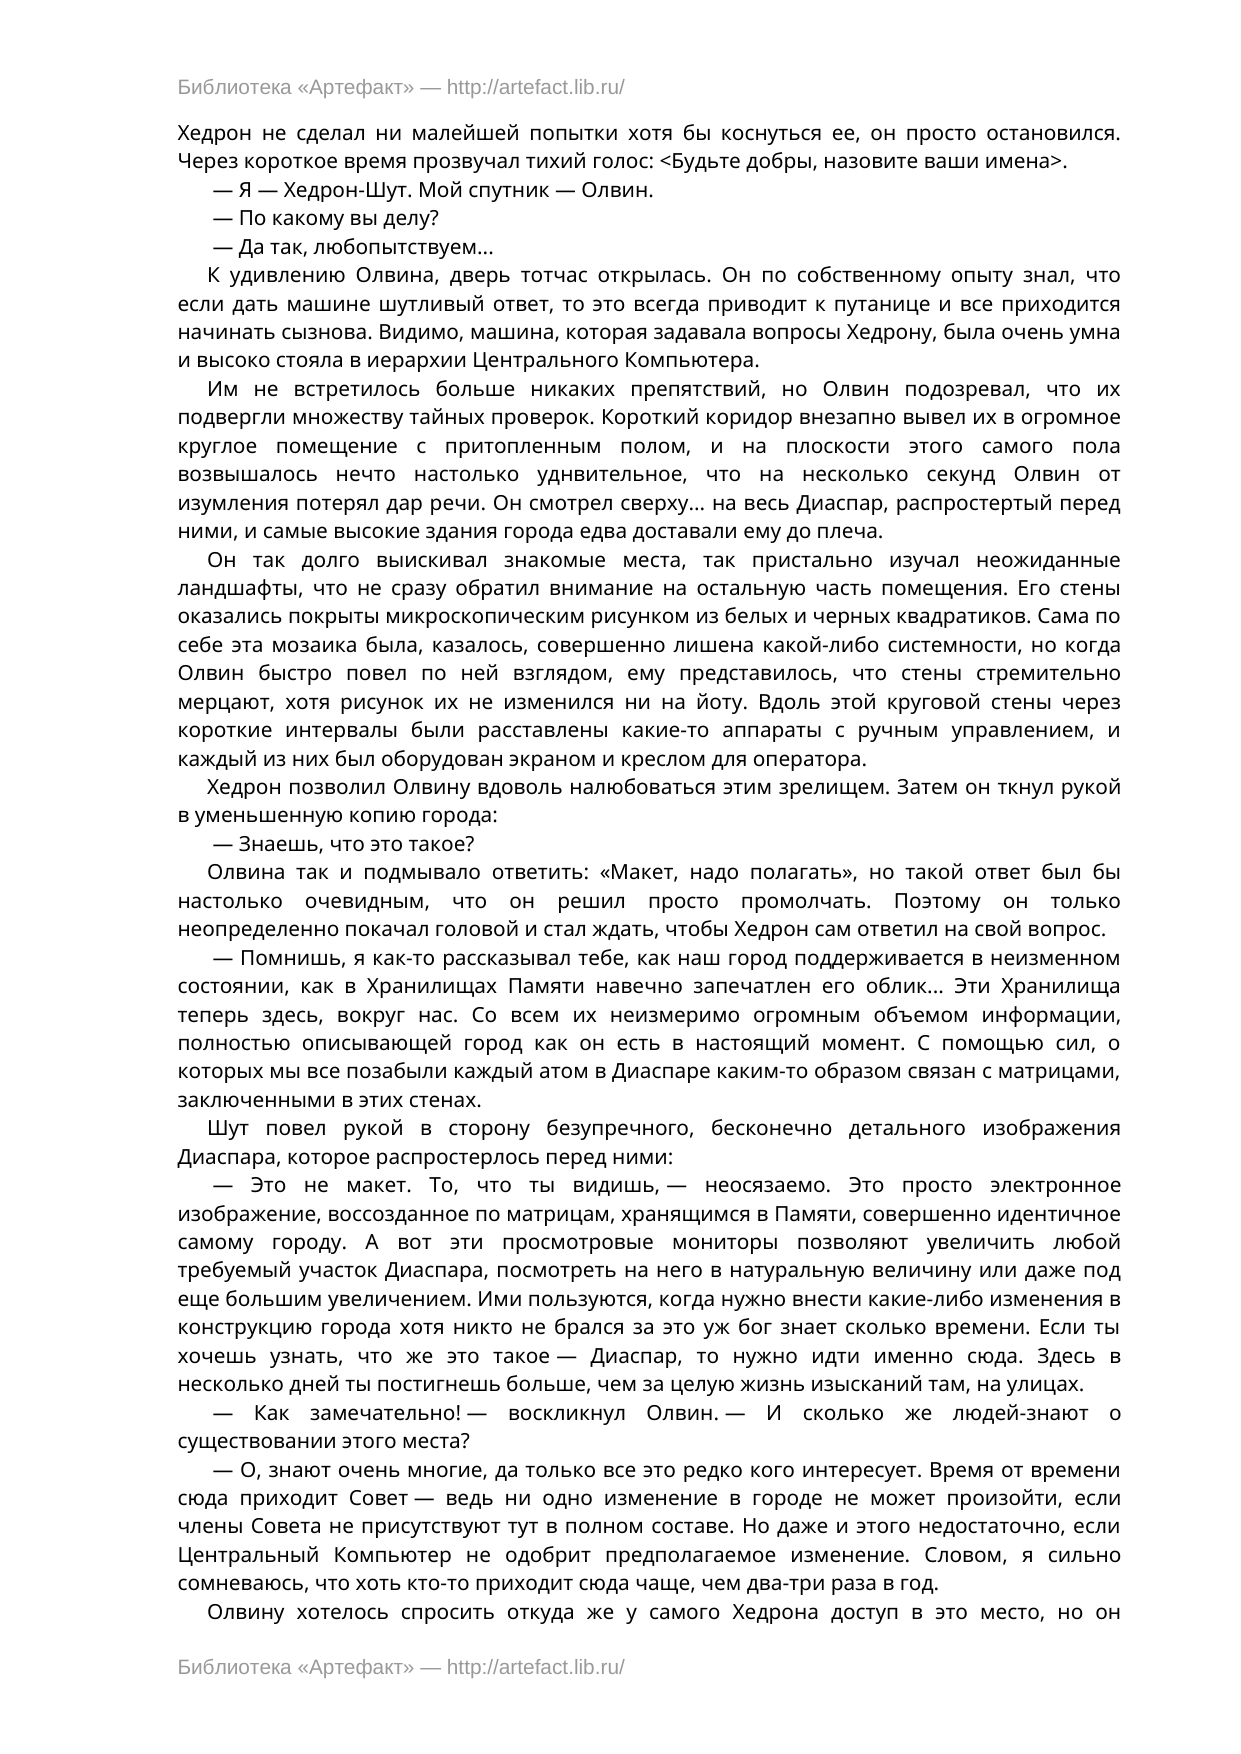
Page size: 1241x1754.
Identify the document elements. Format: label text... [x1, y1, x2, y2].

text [177, 118, 1122, 175]
text — Да так, любопытствуем... [177, 232, 1122, 260]
text — По какому вы делу? [177, 203, 1122, 232]
text — Знаешь, что это такое? [177, 829, 1122, 857]
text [177, 1597, 1122, 1625]
text — О, знают очень многие, да только все это редко кого интересует. Время от времени сюда приходит Совет — ведь ни одно изменение в городе не может произойти, если члены Совета не присутствуют тут в полном составе. Но даже и этого недостаточно, если Центральный Компьютер не одобрит предполагаемое изменение. Словом, я сильно сомневаюсь, что хоть кто-то приходит сюда чаще, чем два-три раза в год. [177, 1455, 1122, 1597]
text Шут повел рукой в сторону безупречного, бесконечно детального изображения Диаспара, которое распростерлось перед ними: [177, 1113, 1122, 1170]
text — Я — Хедрон-Шут. Мой спутник — Олвин. [177, 175, 1122, 203]
text — Помнишь, я как-то рассказывал тебе, как наш город поддерживается в неизменном состоянии, как в Хранилищах Памяти навечно запечатлен его облик... Эти Хранилища теперь здесь, вокруг нас. Со всем их неизмеримо огромным объемом информации, полностью описывающей город как он есть в настоящий момент. С помощью сил, о которых мы все позабыли каждый атом в Диаспаре каким-то образом связан с матрицами, заключенными в этих стенах. [177, 943, 1122, 1113]
text К удивлению Олвина, дверь тотчас открылась. Он по собственному опыту знал, что если дать машине шутливый ответ, то это всегда приводит к путанице и все приходится начинать сызнова. Видимо, машина, которая задавала вопросы Хедрону, была очень умна и высоко стояла в иерархии Центрального Компьютера. [177, 260, 1122, 374]
text Им не встретилось больше никаких препятствий, но Олвин подозревал, что их подвергли множеству тайных проверок. Короткий коридор внезапно вывел их в огромное круглое помещение с притопленным полом, и на плоскости этого самого пола возвышалось нечто настолько уднвительное, что на несколько секунд Олвин от изумления потерял дар речи. Он смотрел сверху... на весь Диаспар, распростертый перед ними, и самые высокие здания города едва доставали ему до плеча. [177, 374, 1122, 545]
text Он так долго выискивал знакомые места, так пристально изучал неожиданные ландшафты, что не сразу обратил внимание на остальную часть помещения. Его стены оказались покрыты микроскопическим рисунком из белых и черных квадратиков. Сама по себе эта мозаика была, казалось, совершенно лишена какой-либо системности, но когда Олвин быстро повел по ней взглядом, ему представилось, что стены стремительно мерцают, хотя рисунок их не изменился ни на йоту. Вдоль этой круговой стены через короткие интервалы были расставлены какие-то аппараты с ручным управлением, и каждый из них был оборудован экраном и креслом для оператора. [177, 545, 1122, 772]
text — Это не макет. То, что ты видишь, — неосязаемо. Это просто электронное изображение, воссозданное по матрицам, хранящимся в Памяти, совершенно идентичное самому городу. А вот эти просмотровые мониторы позволяют увеличить любой требуемый участок Диаспара, посмотреть на него в натуральную величину или даже под еще большим увеличением. Ими пользуются, когда нужно внести какие-либо изменения в конструкцию города хотя никто не брался за это уж бог знает сколько времени. Если ты хочешь узнать, что же это такое — Диаспар, то нужно идти именно сюда. Здесь в несколько дней ты постигнешь больше, чем за целую жизнь изысканий там, на улицах. [177, 1170, 1122, 1398]
text — Как замечательно! — воскликнул Олвин. — И сколько же людей-знают о существовании этого места? [177, 1398, 1122, 1455]
text Олвина так и подмывало ответить: «Макет, надо полагать», но такой ответ был бы настолько очевидным, что он решил просто промолчать. Поэтому он только неопределенно покачал головой и стал ждать, чтобы Хедрон сам ответил на свой вопрос. [177, 857, 1122, 943]
text Хедрон позволил Олвину вдоволь налюбоваться этим зрелищем. Затем он ткнул рукой в уменьшенную копию города: [177, 772, 1122, 829]
